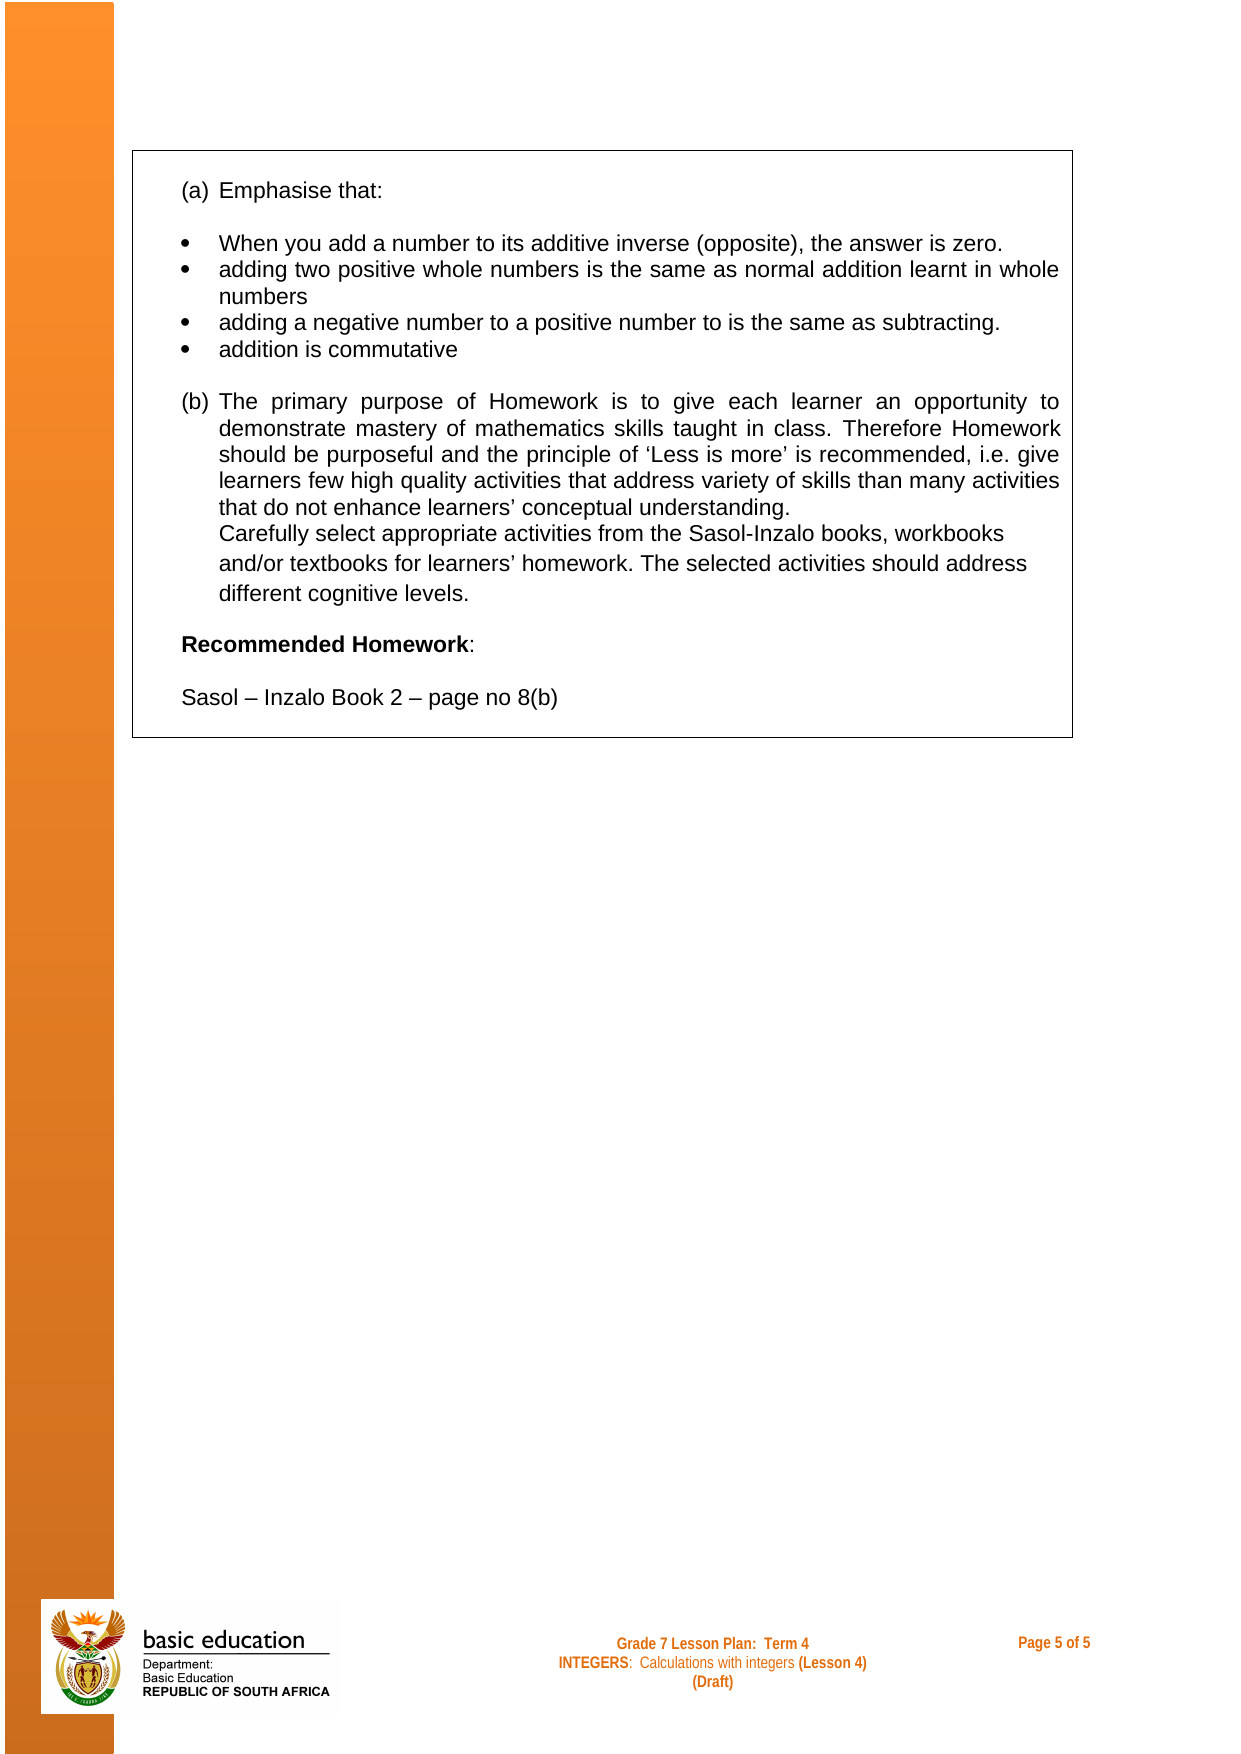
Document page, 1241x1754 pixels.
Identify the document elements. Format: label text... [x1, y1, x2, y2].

picture [41, 1599, 339, 1714]
table_cell Emphasise that: When you add a number to its additive inverse (opposite), the answer is zero. adding two positive whole numbers is the same as normal addition learnt in whole numbers adding a negative number to a positive number to is the same as subtracting. addition is commutative The primary purpose of Homework is to give each learner an opportunity to demonstrate mastery of mathematics skills taught in class. Therefore Homework should be purposeful and the principle of ‘Less is more’ is recommended, i.e. give learners few high quality activities that address variety of skills than many activities that do not enhance learners’ conceptual understanding. Carefully select appropriate activities from the Sasol-Inzalo books, workbooks and/or textbooks for learners’ homework. The selected activities should address different cognitive levels. Recommended Homework: Sasol – Inzalo Book 2 – page no 8(b) [133, 151, 1072, 737]
